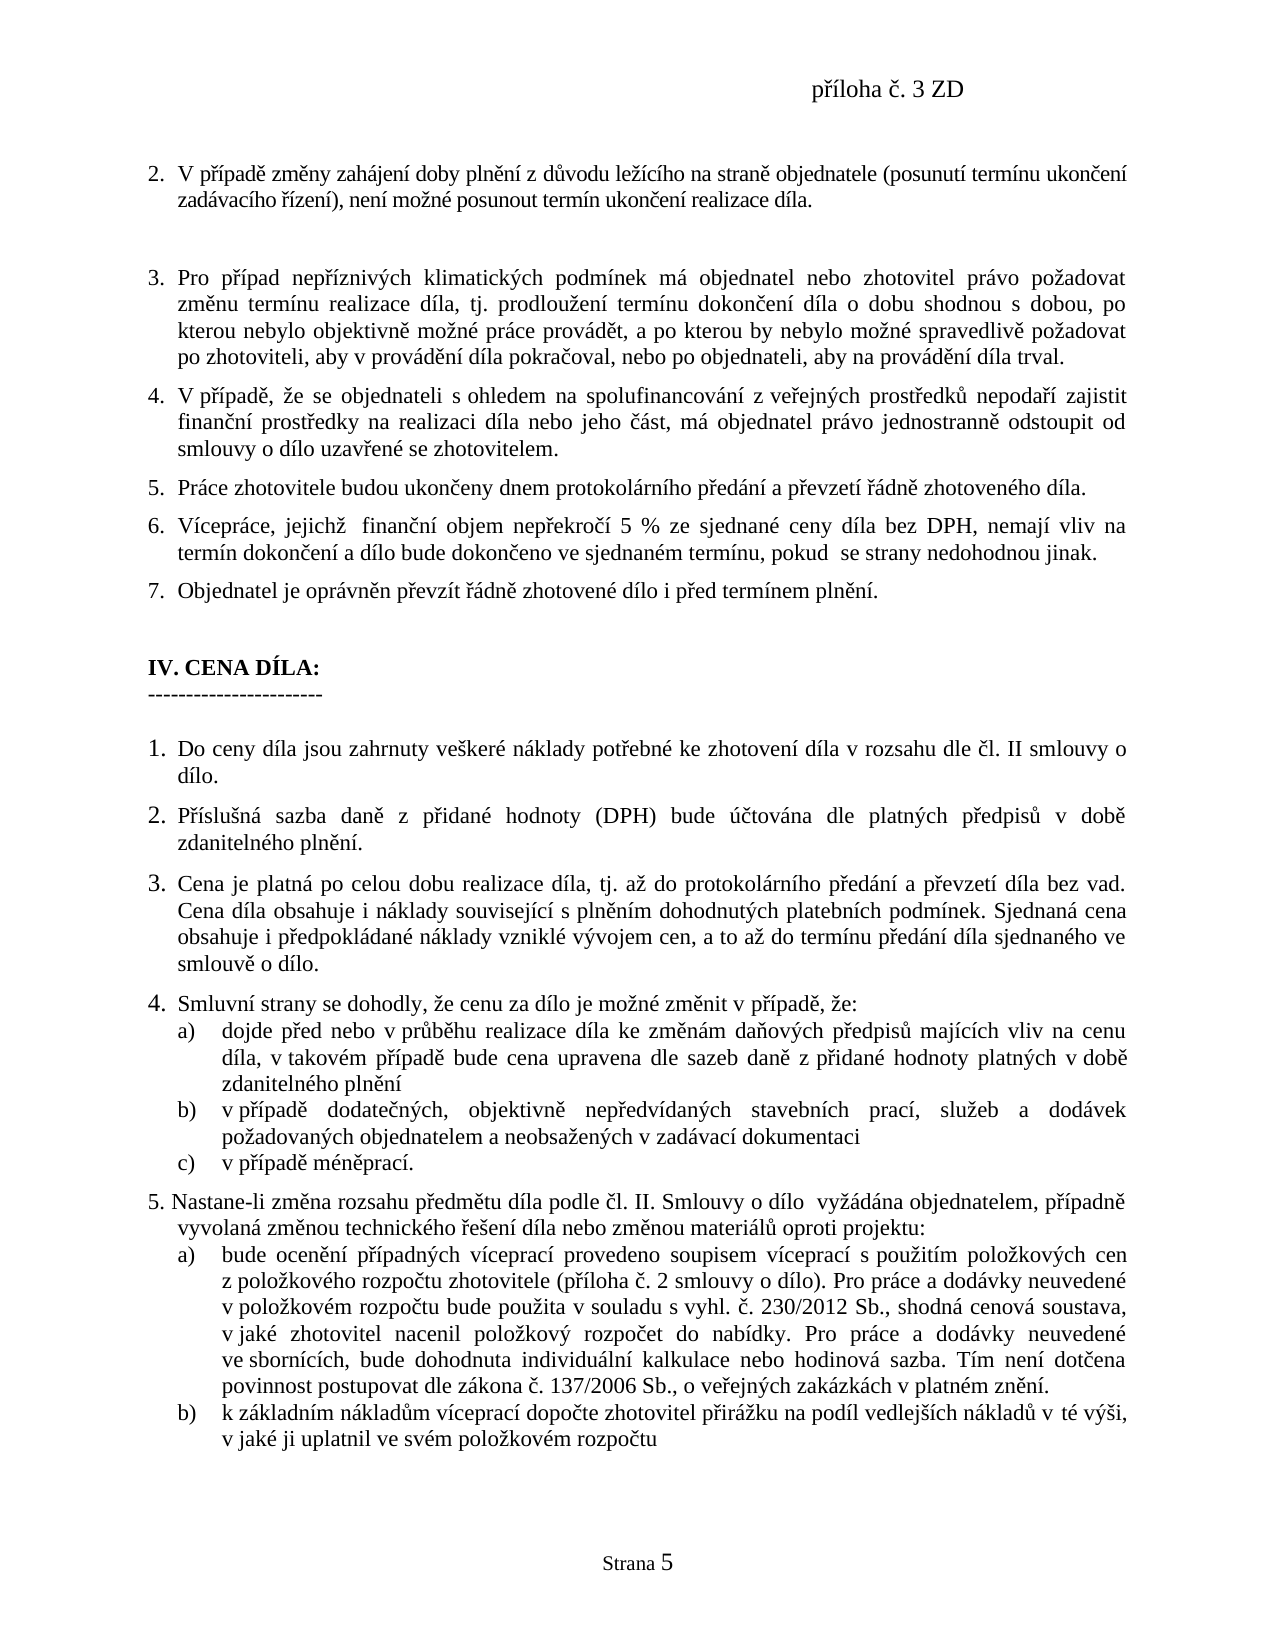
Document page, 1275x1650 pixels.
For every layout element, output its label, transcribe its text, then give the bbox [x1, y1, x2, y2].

list Vícepráce, jejichž finanční objem nepřekročí 5 % ze sjednané ceny díla bez DPH, nemají vliv na termín dokončení a dílo bude dokončeno ve sjednaném termínu, pokud se strany nedohodnou jinak. [148, 512, 1127, 565]
list dojde před nebo v průběhu realizace díla ke změnám daňových předpisů majících vliv na cenu díla, v takovém případě bude cena upravena dle sazeb daně z přidané hodnoty platných v době zdanitelného plnění [177, 1017, 1127, 1096]
list Objednatel je oprávněn převzít řádně zhotovené dílo i před termínem plnění. [148, 578, 1127, 604]
text ----------------------- [148, 680, 1137, 707]
text 5. Nastane-li změna rozsahu předmětu díla podle čl. II. Smlouvy o dílo vyžádána objednatelem, případně vyvolaná změnou technického řešení díla nebo změnou materiálů oproti projektu: [148, 1188, 1127, 1241]
list Cena je platná po celou dobu realizace díla, tj. až do protokolárního předání a převzetí díla bez vad. Cena díla obsahuje i náklady související s plněním dohodnutých platebních podmínek. Sjednaná cena obsahuje i předpokládané náklady vzniklé vývojem cen, a to až do termínu předání díla sjednaného ve smlouvě o dílo. [148, 868, 1127, 976]
list v případě dodatečných, objektivně nepředvídaných stavebních prací, služeb a dodávek požadovaných objednatelem a neobsažených v zadávací dokumentaci [177, 1096, 1127, 1149]
text IV. CENA DÍLA: [148, 654, 1137, 680]
list v případě méněprací. [177, 1149, 1127, 1175]
list Do ceny díla jsou zahrnuty veškeré náklady potřebné ke zhotovení díla v rozsahu dle čl. II smlouvy o dílo. [148, 733, 1127, 788]
list bude ocenění případných víceprací provedeno soupisem víceprací s použitím položkových cen z položkového rozpočtu zhotovitele (příloha č. 2 smlouvy o dílo). Pro práce a dodávky neuvedené v položkovém rozpočtu bude použita v souladu s vyhl. č. 230/2012 Sb., shodná cenová soustava, v jaké zhotovitel nacenil položkový rozpočet do nabídky. Pro práce a dodávky neuvedené ve sbornících, bude dohodnuta individuální kalkulace nebo hodinová sazba. Tím není dotčena povinnost postupovat dle zákona č. 137/2006 Sb., o veřejných zakázkách v platném znění. [177, 1241, 1127, 1399]
list V případě změny zahájení doby plnění z důvodu ležícího na straně objednatele (posunutí termínu ukončení zadávacího řízení), není možné posunout termín ukončení realizace díla. [148, 160, 1127, 213]
list Smluvní strany se dohodly, že cenu za dílo je možné změnit v případě, že: [148, 988, 1127, 1017]
list Pro případ nepříznivých klimatických podmínek má objednatel nebo zhotovitel právo požadovat změnu termínu realizace díla, tj. prodloužení termínu dokončení díla o dobu shodnou s dobou, po kterou nebylo objektivně možné práce provádět, a po kterou by nebylo možné spravedlivě požadovat po zhotoviteli, aby v provádění díla pokračoval, nebo po objednateli, aby na provádění díla trval. [148, 264, 1127, 369]
list Příslušná sazba daně z přidané hodnoty (DPH) bude účtována dle platných předpisů v době zdanitelného plnění. [148, 801, 1127, 856]
list Práce zhotovitele budou ukončeny dnem protokolárního předání a převzetí řádně zhotoveného díla. [148, 473, 1127, 500]
list k základním nákladům víceprací dopočte zhotovitel přirážku na podíl vedlejších nákladů v té výši, v jaké ji uplatnil ve svém položkovém rozpočtu [177, 1399, 1127, 1451]
list V případě, že se objednateli s ohledem na spolufinancování z veřejných prostředků nepodaří zajistit finanční prostředky na realizaci díla nebo jeho část, má objednatel právo jednostranně odstoupit od smlouvy o dílo uzavřené se zhotovitelem. [148, 382, 1127, 461]
